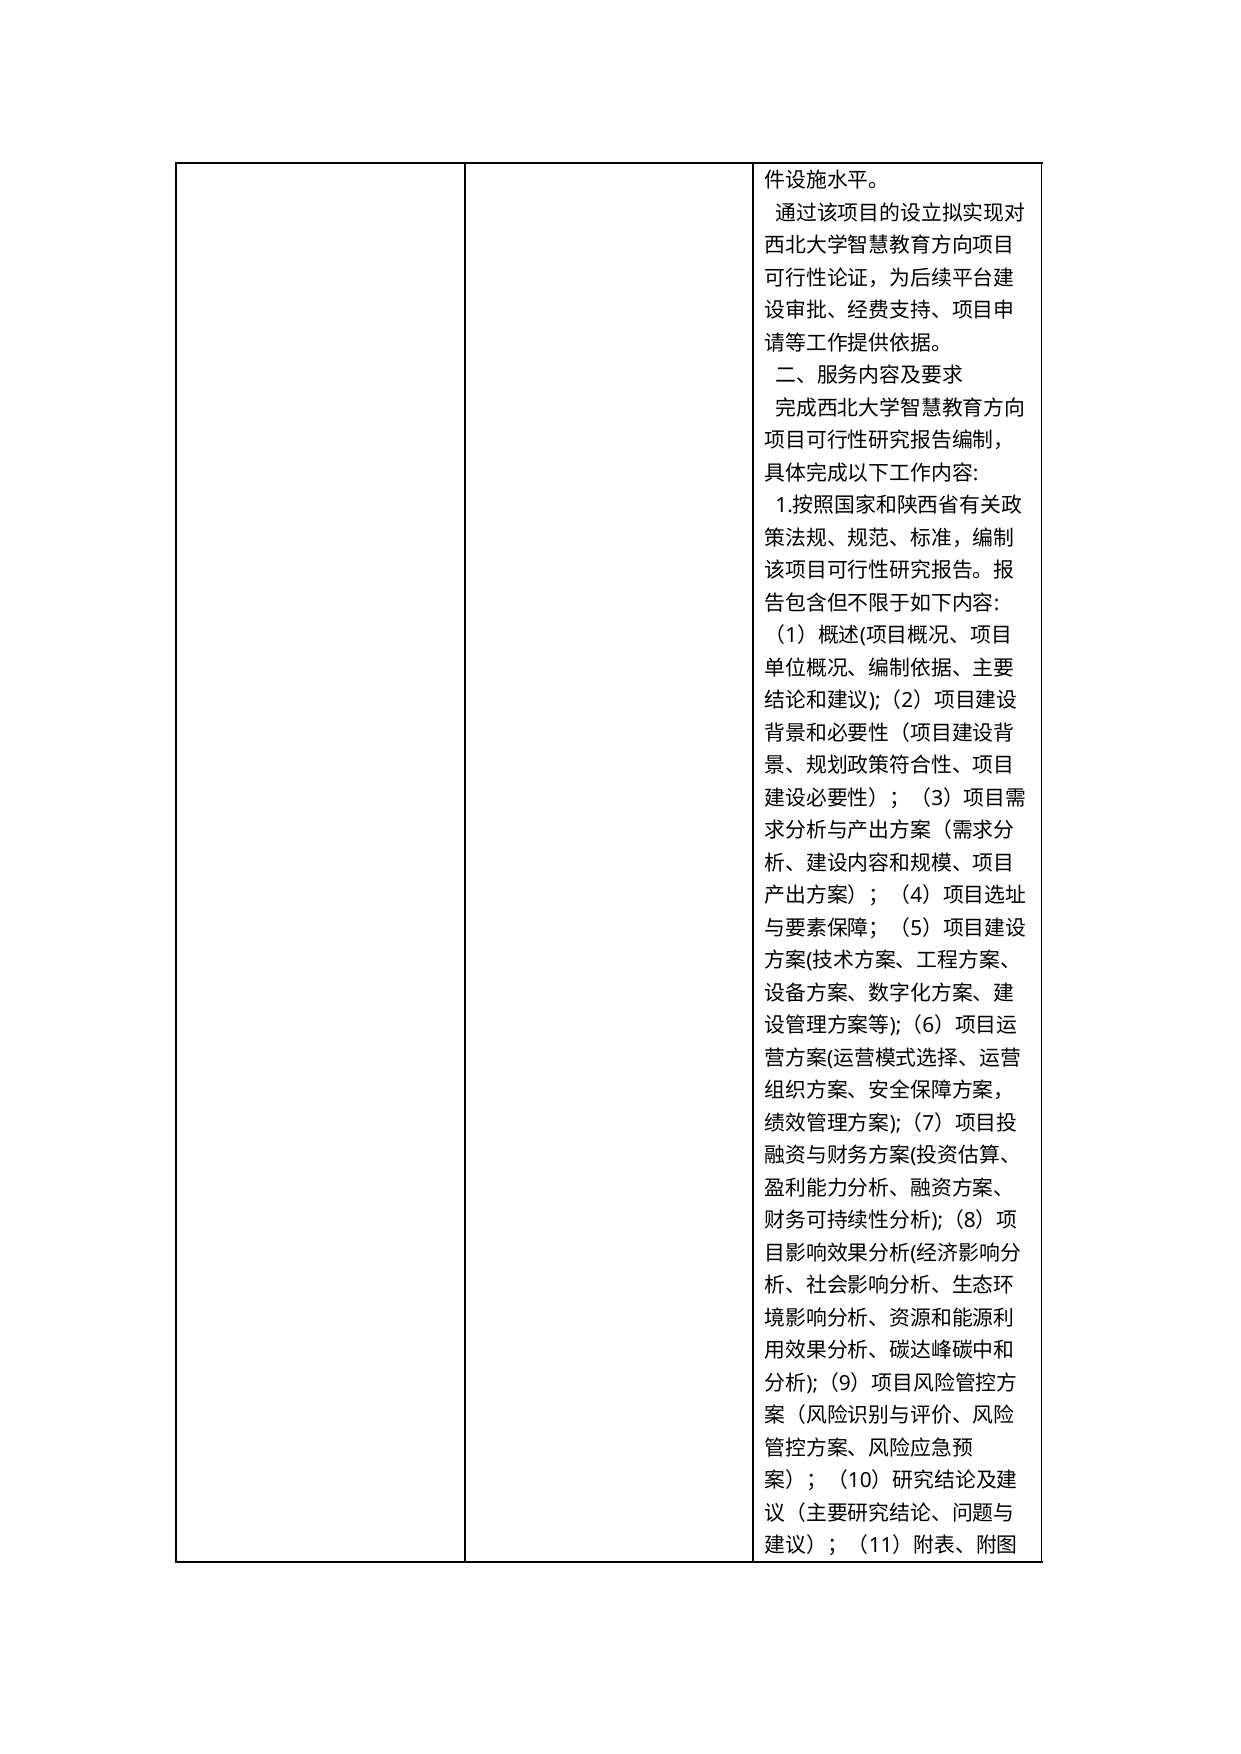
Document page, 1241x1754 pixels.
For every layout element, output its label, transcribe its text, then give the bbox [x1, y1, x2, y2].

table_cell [754, 164, 1041, 1561]
table_cell 1 [177, 164, 464, 1561]
table_cell [466, 164, 752, 1561]
